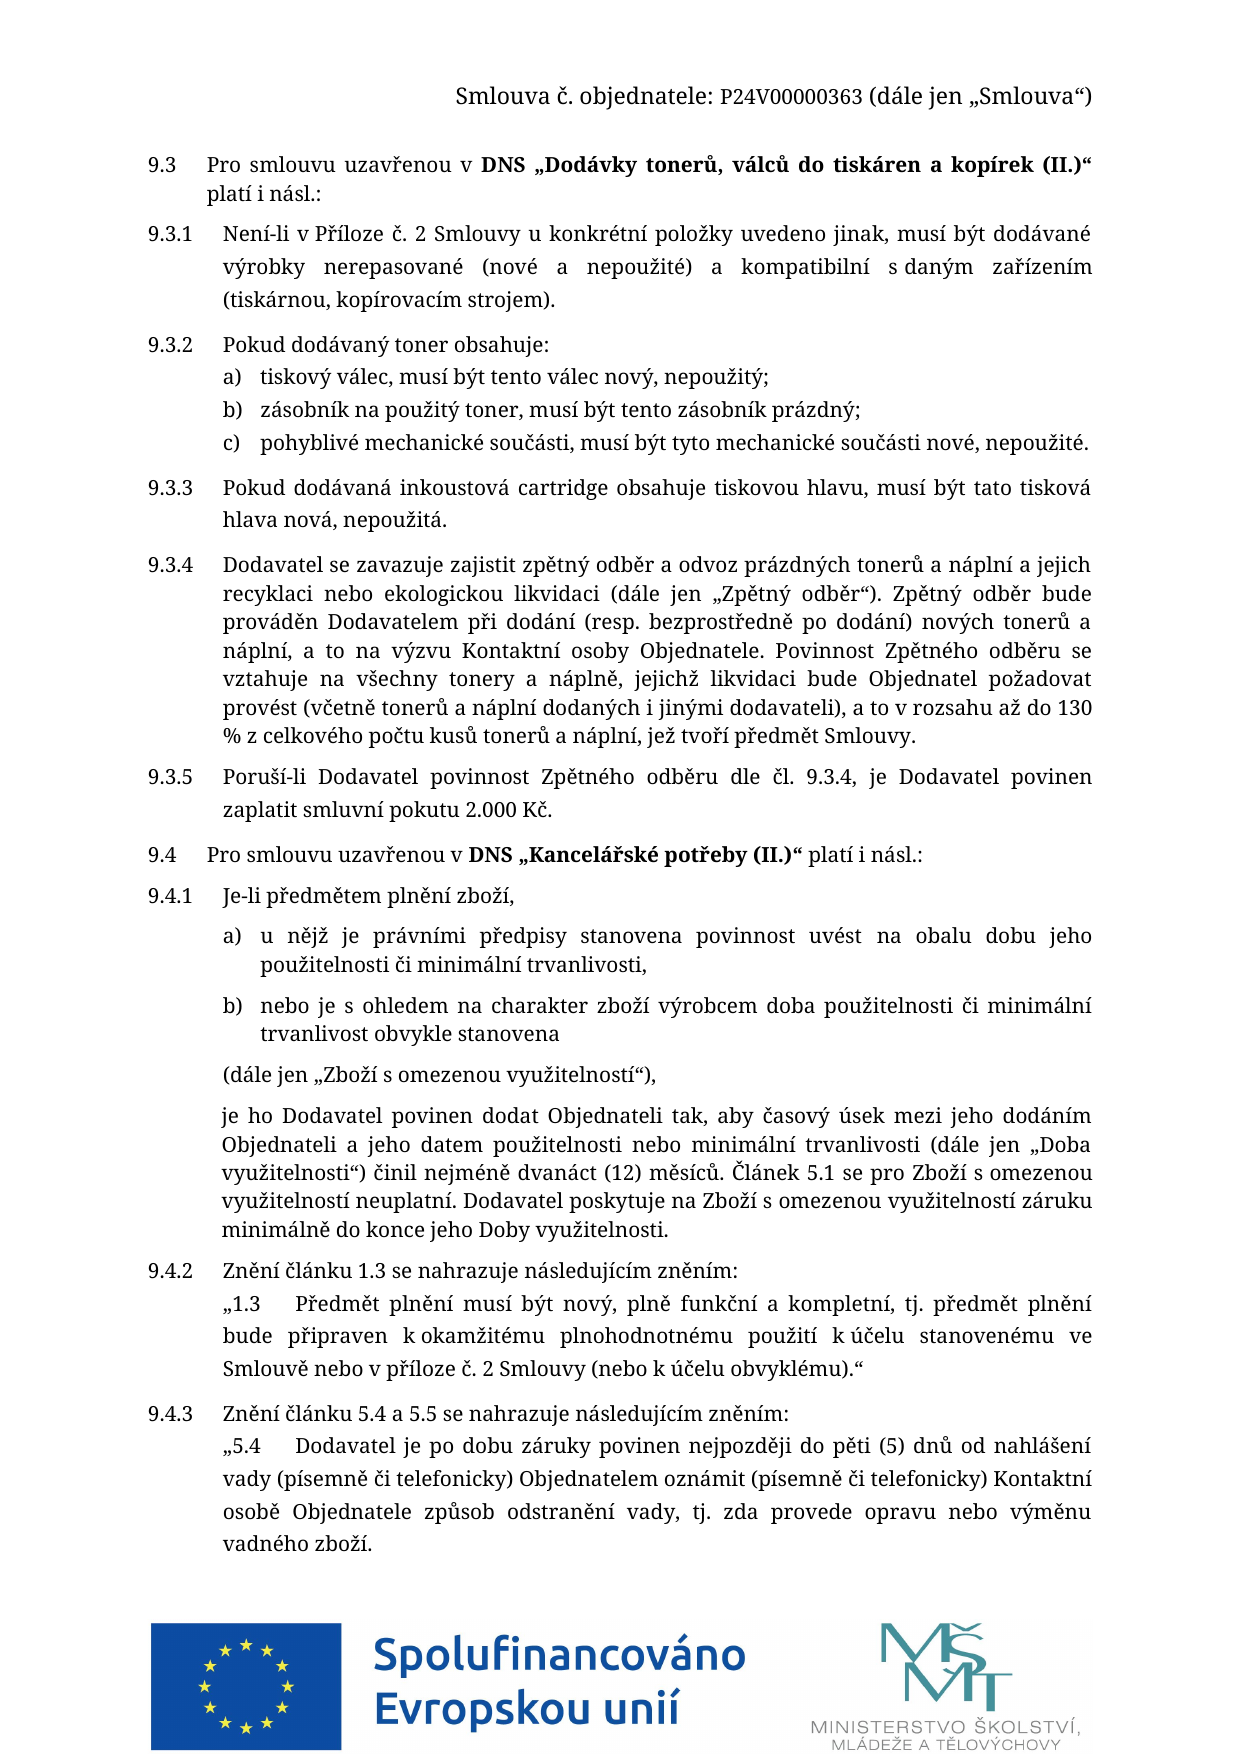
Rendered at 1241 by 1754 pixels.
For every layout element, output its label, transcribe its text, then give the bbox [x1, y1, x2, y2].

list Dodavatel se zavazuje zajistit zpětný odběr a odvoz prázdných tonerů a náplní a jejich recyklaci nebo ekologickou likvidaci (dále jen „Zpětný odběr“). Zpětný odběr bude prováděn Dodavatelem při dodání (resp. bezprostředně po dodání) nových tonerů a náplní, a to na výzvu Kontaktní osoby Objednatele. Povinnost Zpětného odběru se vztahuje na všechny tonery a náplně, jejichž likvidaci bude Objednatel požadovat provést (včetně tonerů a náplní dodaných i jinými dodavateli), a to v rozsahu až do 130 % z celkového počtu kusů tonerů a náplní, jež tvoří předmět Smlouvy. [148, 551, 1093, 749]
list pohyblivé mechanické součásti, musí být tyto mechanické součásti nové, nepoužité. [223, 428, 1093, 456]
list zásobník na použitý toner, musí být tento zásobník prázdný; [223, 395, 1093, 423]
list Pro smlouvu uzavřenou v DNS „Kancelářské potřeby (II.)“ platí i násl.: [148, 840, 1093, 868]
picture [147, 1619, 1093, 1754]
list Pokud dodávaná inkoustová cartridge obsahuje tiskovou hlavu, musí být tato tisková hlava nová, nepoužitá. [148, 473, 1093, 534]
list Znění článku 1.3 se nahrazuje následujícím zněním: [148, 1256, 1093, 1284]
list Je-li předmětem plnění zboží, [148, 881, 1093, 909]
text (dále jen „Zboží s omezenou využitelností“), [223, 1060, 1093, 1089]
list Znění článku 5.4 a 5.5 se nahrazuje následujícím zněním: [148, 1399, 1093, 1427]
list tiskový válec, musí být tento válec nový, nepoužitý; [223, 362, 1093, 391]
list Poruší-li Dodavatel povinnost Zpětného odběru dle čl. 9.3.4, je Dodavatel povinen zaplatit smluvní pokutu 2.000 Kč. [148, 762, 1093, 823]
text je ho Dodavatel povinen dodat Objednateli tak, aby časový úsek mezi jeho dodáním Objednateli a jeho datem použitelnosti nebo minimální trvanlivosti (dále jen „Doba využitelnosti“) činil nejméně dvanáct (12) měsíců. Článek 5.1 se pro Zboží s omezenou využitelností neuplatní. Dodavatel poskytuje na Zboží s omezenou využitelností záruku minimálně do konce jeho Doby využitelnosti. [221, 1101, 1093, 1243]
list u nějž je právními předpisy stanovena povinnost uvést na obalu dobu jeho použitelnosti či minimální trvanlivosti, [223, 922, 1093, 978]
list Pro smlouvu uzavřenou v DNS „Dodávky tonerů, válců do tiskáren a kopírek (II.)“ platí i násl.: [148, 150, 1093, 207]
list nebo je s ohledem na charakter zboží výrobcem doba použitelnosti či minimální trvanlivost obvykle stanovena [223, 991, 1093, 1048]
list Není-li v Příloze č. 2 Smlouvy u konkrétní položky uvedeno jinak, musí být dodávané výrobky nerepasované (nové a nepoužité) a kompatibilní s daným zařízením (tiskárnou, kopírovacím strojem). [148, 219, 1093, 313]
list Pokud dodávaný toner obsahuje: [148, 330, 1093, 358]
list „5.4 Dodavatel je po dobu záruky povinen nejpozději do pěti (5) dnů od nahlášení vady (písemně či telefonicky) Objednatelem oznámit (písemně či telefonicky) Kontaktní osobě Objednatele způsob odstranění vady, tj. zda provede opravu nebo výměnu vadného zboží. [223, 1432, 1093, 1558]
list „1.3 Předmět plnění musí být nový, plně funkční a kompletní, tj. předmět plnění bude připraven k okamžitému plnohodnotnému použití k účelu stanovenému ve Smlouvě nebo v příloze č. 2 Smlouvy (nebo k účelu obvyklému).“ [223, 1289, 1093, 1382]
